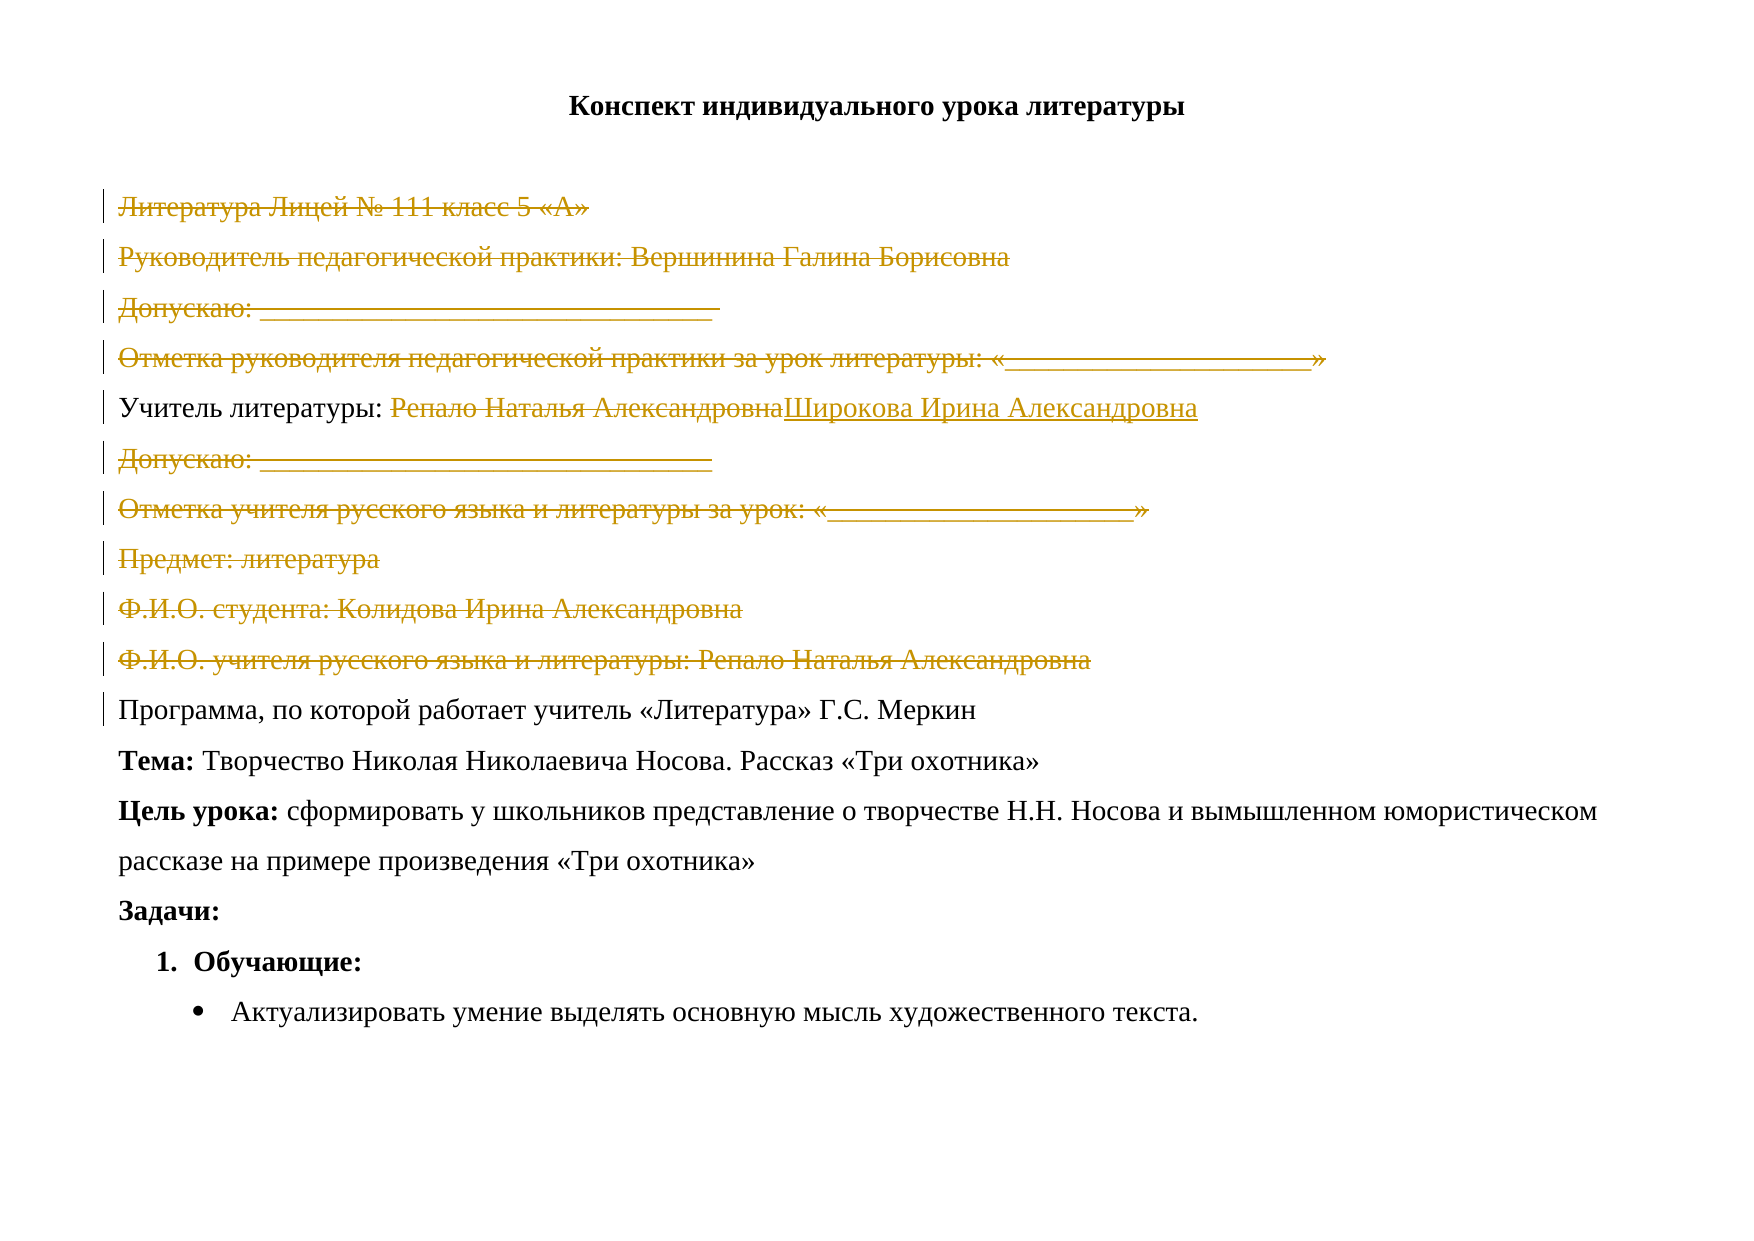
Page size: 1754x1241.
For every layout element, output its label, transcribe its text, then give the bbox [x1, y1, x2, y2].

text Задачи: [118, 893, 1636, 927]
text Учитель литературы: [118, 390, 1636, 424]
text Цель урока: сформировать у школьников представление о творчестве Н.Н. Носова и вымышленном юмористическом рассказе на примере произведения «Три охотника» [118, 793, 1636, 877]
text Тема: Творчество Николая Николаевича Носова. Рассказ «Три охотника» [118, 743, 1636, 776]
list Актуализировать умение выделять основную мысль художественного текста. [193, 994, 1636, 1028]
list Обучающие: [156, 944, 1636, 977]
text Конспект индивидуального урока литературы [118, 88, 1636, 122]
text Программа, по которой работает учитель «Литература» Г.С. Меркин [118, 692, 1636, 726]
